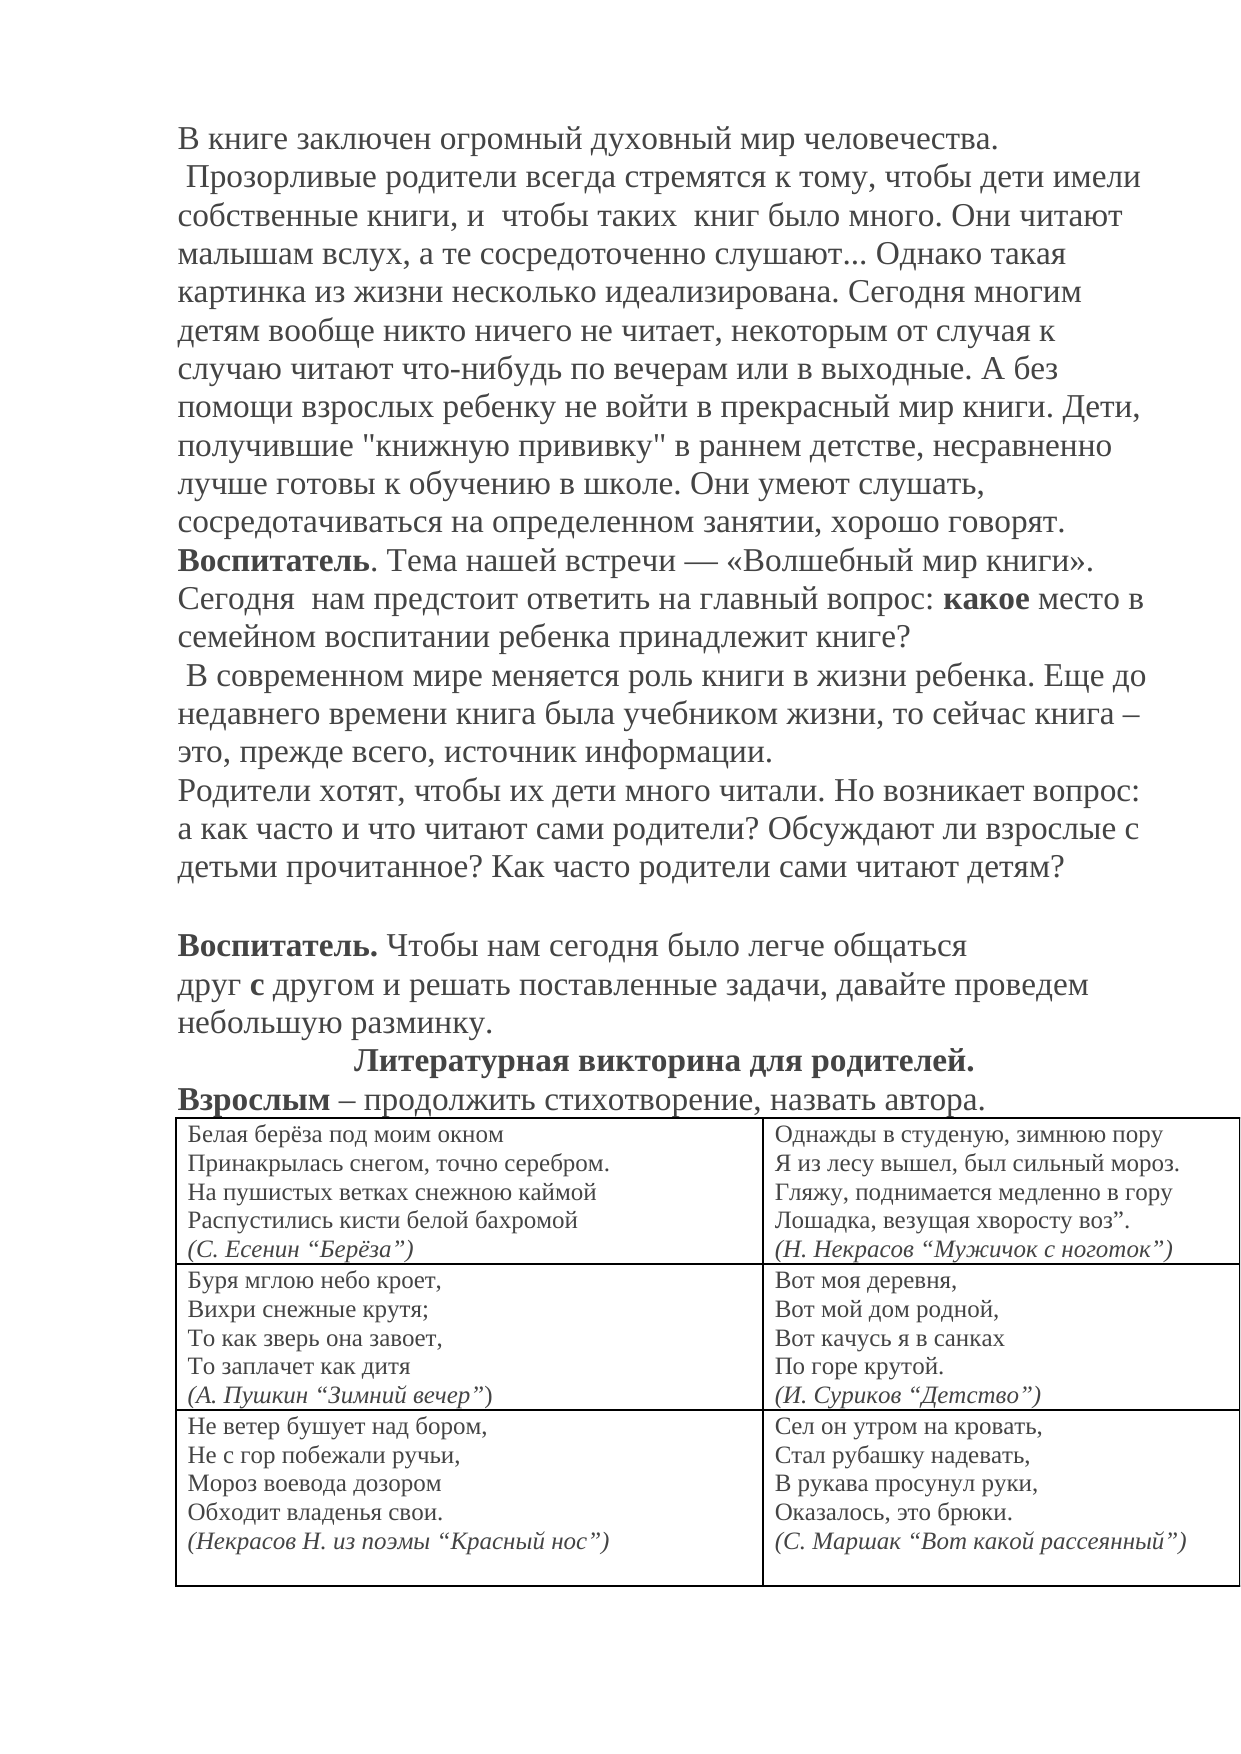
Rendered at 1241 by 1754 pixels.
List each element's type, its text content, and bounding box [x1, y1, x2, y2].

table_cell Не ветер бушует над бором, Не с гор побежали ручьи, Мороз воевода дозором Обходит владенья свои. (Некрасов Н. из поэмы “Красный нос”) [177, 1411, 762, 1585]
table_cell Сел он утром на кровать, Стал рубашку надевать, В рукава просунул руки, Оказалось, это брюки. (С. Маршак “Вот какой рассеянный”) [764, 1411, 1239, 1585]
table_header Однажды в студеную, зимнюю пору Я из лесу вышел, был сильный мороз. Гляжу, поднимается медленно в гору Лошадка, везущая хворосту воз”. (Н. Некрасов “Мужичок с ноготок”) [764, 1119, 1239, 1263]
text Сегодня нам предстоит ответить на главный вопрос: какое место в семейном воспитании ребенка принадлежит книге? [177, 578, 1152, 655]
text Литературная викторина для родителей. [177, 1041, 1152, 1079]
table_cell Вот моя деревня, Вот мой дом родной, Вот качусь я в санках По горе крутой. (И. Суриков “Детство”) [764, 1265, 1239, 1409]
text Взрослым – продолжить стихотворение, назвать автора. [177, 1079, 1152, 1117]
text Воспитатель. Тема нашей встречи — «Волшебный мир книги». [177, 540, 1152, 578]
text В современном мире меняется роль книги в жизни ребенка. Еще до недавнего времени книга была учебником жизни, то сейчас книга – это, прежде всего, источник информации. [177, 655, 1152, 770]
text Родители хотят, чтобы их дети много читали. Но возникает вопрос: а как часто и что читают сами родители? Обсуждают ли взрослые с детьми прочитанное? Как часто родители сами читают детям? [177, 770, 1152, 885]
text Воспитатель. Чтобы нам сегодня было легче общаться друг с другом и решать поставленные задачи, давайте проведем небольшую разминку. [177, 926, 1152, 1041]
table_cell Буря мглою небо кроет, Вихри снежные крутя; То как зверь она завоет, То заплачет как дитя (А. Пушкин “Зимний вечер”) [177, 1265, 762, 1409]
table_header Белая берёза под моим окном Принакрылась снегом, точно серебром. На пушистых ветках снежною каймой Распустились кисти белой бахромой (С. Есенин “Берёза”) [177, 1119, 762, 1263]
text Прозорливые родители всегда стремятся к тому, чтобы дети имели собственные книги, и чтобы таких книг было много. Они читают малышам вслух, а те сосредоточенно слушают... Однако такая картинка из жизни несколько идеализирована. Сегодня многим детям вообще никто ничего не читает, некоторым от случая к случаю читают что-нибудь по вечерам или в выходные. А без помощи взрослых ребенку не войти в прекрасный мир книги. Дети, получившие "книжную прививку" в раннем детстве, несравненно лучше готовы к обучению в школе. Они умеют слушать, сосредотачиваться на определенном занятии, хорошо говорят. [177, 156, 1152, 540]
text В книге заключен огромный духовный мир человечества. [177, 118, 1152, 156]
